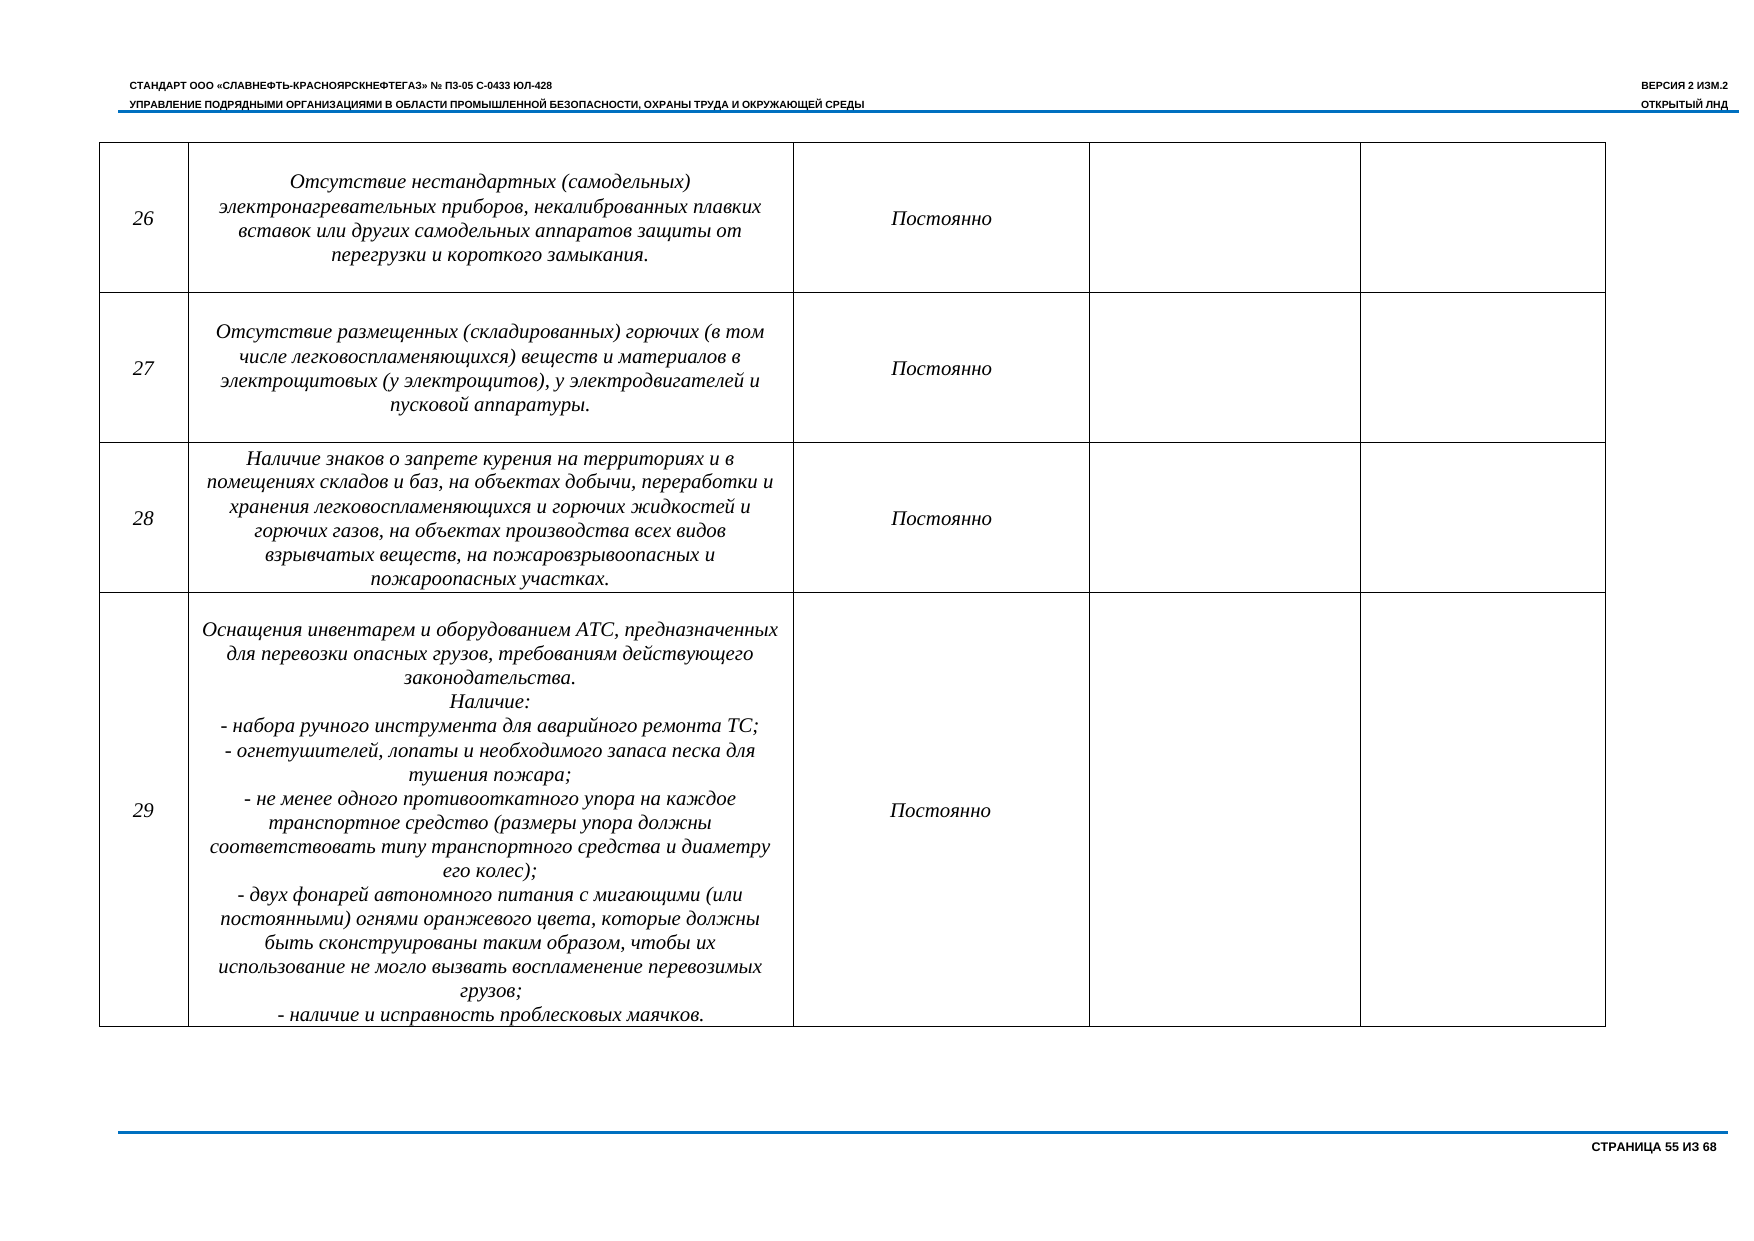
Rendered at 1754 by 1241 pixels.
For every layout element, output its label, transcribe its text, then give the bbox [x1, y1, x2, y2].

table_cell 27 [100, 293, 188, 442]
table_cell [1361, 443, 1605, 592]
table_cell [1361, 593, 1605, 1026]
table_cell [1090, 443, 1360, 592]
table_cell [1361, 143, 1605, 292]
table_cell 26 [100, 143, 188, 292]
table_cell 29 [100, 593, 188, 1026]
table_cell [1090, 293, 1360, 442]
table_cell Наличие знаков о запрете курения на территориях и в помещениях складов и баз, на объектах добычи, переработки и хранения легковоспламеняющихся и горючих жидкостей и горючих газов, на объектах производства всех видов взрывчатых веществ, на пожаровзрывоопасных и пожароопасных участках. [189, 443, 793, 592]
table_cell Постоянно [794, 143, 1089, 292]
table_cell Отсутствие размещенных (складированных) горючих (в том числе легковоспламеняющихся) веществ и материалов в электрощитовых (у электрощитов), у электродвигателей и пусковой аппаратуры. [189, 293, 793, 442]
table_cell [1361, 293, 1605, 442]
table_cell Отсутствие нестандартных (самодельных) электронагревательных приборов, некалиброванных плавких вставок или других самодельных аппаратов защиты от перегрузки и короткого замыкания. [189, 143, 793, 292]
table_cell Постоянно [794, 443, 1089, 592]
table_cell [1090, 143, 1360, 292]
table_cell Постоянно [794, 593, 1089, 1026]
table_cell 28 [100, 443, 188, 592]
table_cell Постоянно [794, 293, 1089, 442]
table_cell [1090, 593, 1360, 1026]
table_cell Оснащения инвентарем и оборудованием АТС, предназначенных для перевозки опасных грузов, требованиям действующего законодательства. Наличие: - набора ручного инструмента для аварийного ремонта ТС; - огнетушителей, лопаты и необходимого запаса песка для тушения пожара; - не менее одного противооткатного упора на каждое транспортное средство (размеры упора должны соответствовать типу транспортного средства и диаметру его колес); - двух фонарей автономного питания с мигающими (или постоянными) огнями оранжевого цвета, которые должны быть сконструированы таким образом, чтобы их использование не могло вызвать воспламенение перевозимых грузов; - наличие и исправность проблесковых маячков. [189, 593, 793, 1026]
